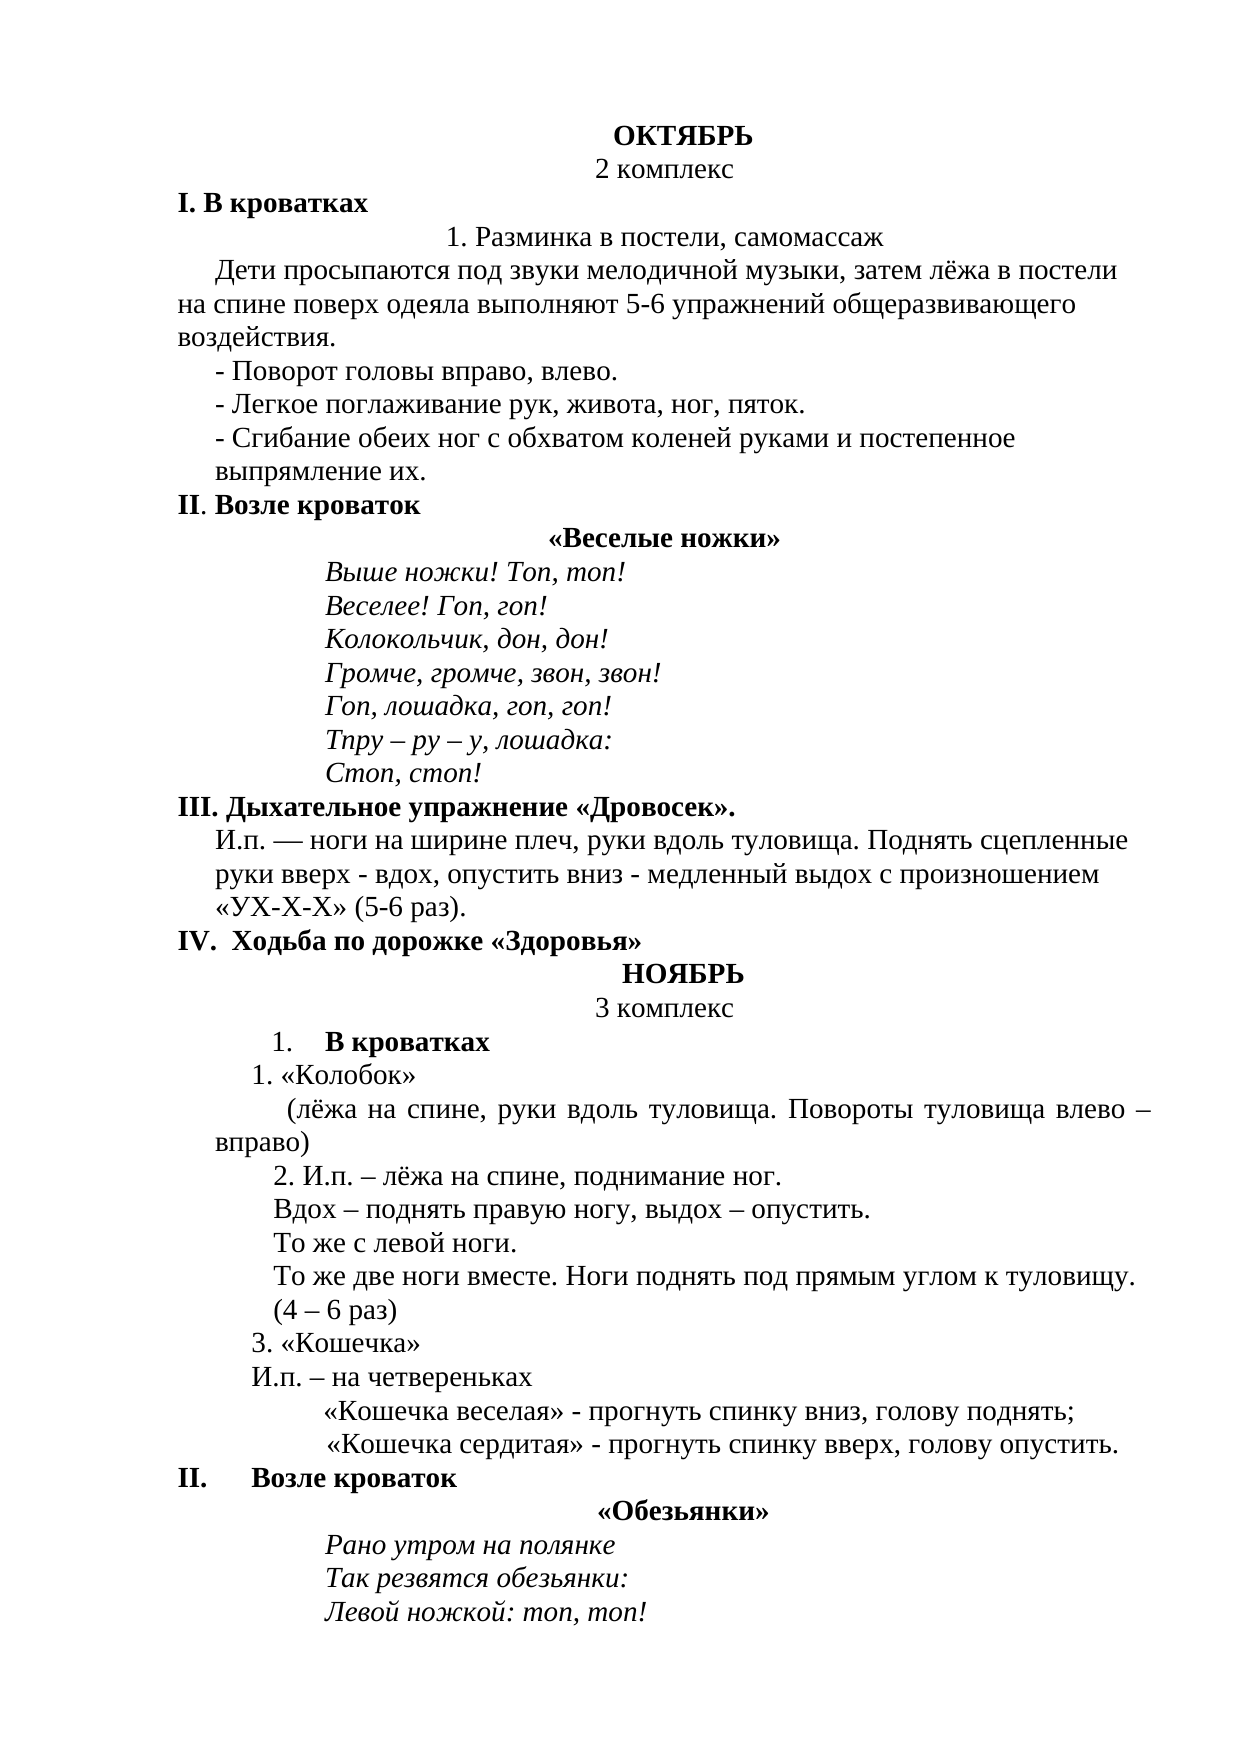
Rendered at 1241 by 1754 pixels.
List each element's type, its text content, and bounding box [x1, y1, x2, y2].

text 1. «Колобок» [215, 1057, 1152, 1091]
text Вдох – поднять правую ногу, выдох – опустить. [215, 1191, 1152, 1225]
text Тпру – ру – у, лошадка: [325, 722, 1152, 755]
text НОЯБРЬ [215, 957, 1152, 990]
text (4 – 6 раз) [215, 1292, 1152, 1326]
text Гоп, лошадка, гоп, гоп! [325, 688, 1152, 722]
text То же с левой ноги. [215, 1225, 1152, 1258]
text Выше ножки! Топ, топ! [325, 554, 1152, 588]
text (лёжа на спине, руки вдоль туловища. Повороты туловища влево – вправо) [215, 1091, 1152, 1158]
text 3. «Кошечка» [215, 1326, 1152, 1359]
text IV. Ходьба по дорожке «Здоровья» [177, 923, 1152, 957]
text «Веселые ножки» [177, 521, 1152, 554]
text Стоп, стоп! [325, 755, 1152, 789]
text «Кошечка веселая» - прогнуть спинку вниз, голову поднять; [177, 1393, 1152, 1426]
text - Поворот головы вправо, влево. [215, 353, 1152, 386]
text 3 комплекс [177, 990, 1152, 1024]
text То же две ноги вместе. Ноги поднять под прямым углом к туловищу. [215, 1258, 1152, 1292]
text II. Возле кроваток [177, 1460, 1152, 1493]
text - Легкое поглаживание рук, живота, ног, пяток. [215, 386, 1152, 420]
text «Кошечка сердитая» - прогнуть спинку вверх, голову опустить. [290, 1426, 1152, 1460]
text 2 комплекс [177, 152, 1152, 185]
text II. Возле кроваток [177, 487, 1152, 521]
text III. Дыхательное упражнение «Дровосек». [177, 789, 1152, 822]
text 2. И.п. – лёжа на спине, поднимание ног. [215, 1158, 1152, 1191]
text 1. Разминка в постели, самомассаж [177, 219, 1152, 252]
text Левой ножкой: топ, топ! [325, 1594, 1152, 1627]
text Веселее! Гоп, гоп! [325, 588, 1152, 621]
text Дети просыпаются под звуки мелодичной музыки, затем лёжа в постели на спине поверх одеяла выполняют 5-6 упражнений общеразвивающего воздействия. [177, 252, 1152, 353]
text Колокольчик, дон, дон! [325, 621, 1152, 655]
text «Обезьянки» [215, 1493, 1152, 1527]
text ОКТЯБРЬ [215, 118, 1152, 152]
text Рано утром на полянке [325, 1527, 1152, 1560]
text I. В кроватках [177, 185, 1152, 219]
text И.п. — ноги на ширине плеч, руки вдоль туловища. Поднять сцепленные руки вверх - вдох, опустить вниз - медленный выдох с произношением «УХ-Х-Х» (5-6 раз). [215, 822, 1152, 923]
text Громче, громче, звон, звон! [325, 655, 1152, 688]
text - Сгибание обеих ног с обхватом коленей руками и постепенное выпрямление их. [215, 420, 1152, 487]
list В кроватках [177, 1024, 1152, 1057]
text Так резвятся обезьянки: [325, 1560, 1152, 1594]
text И.п. – на четвереньках [215, 1359, 1152, 1393]
